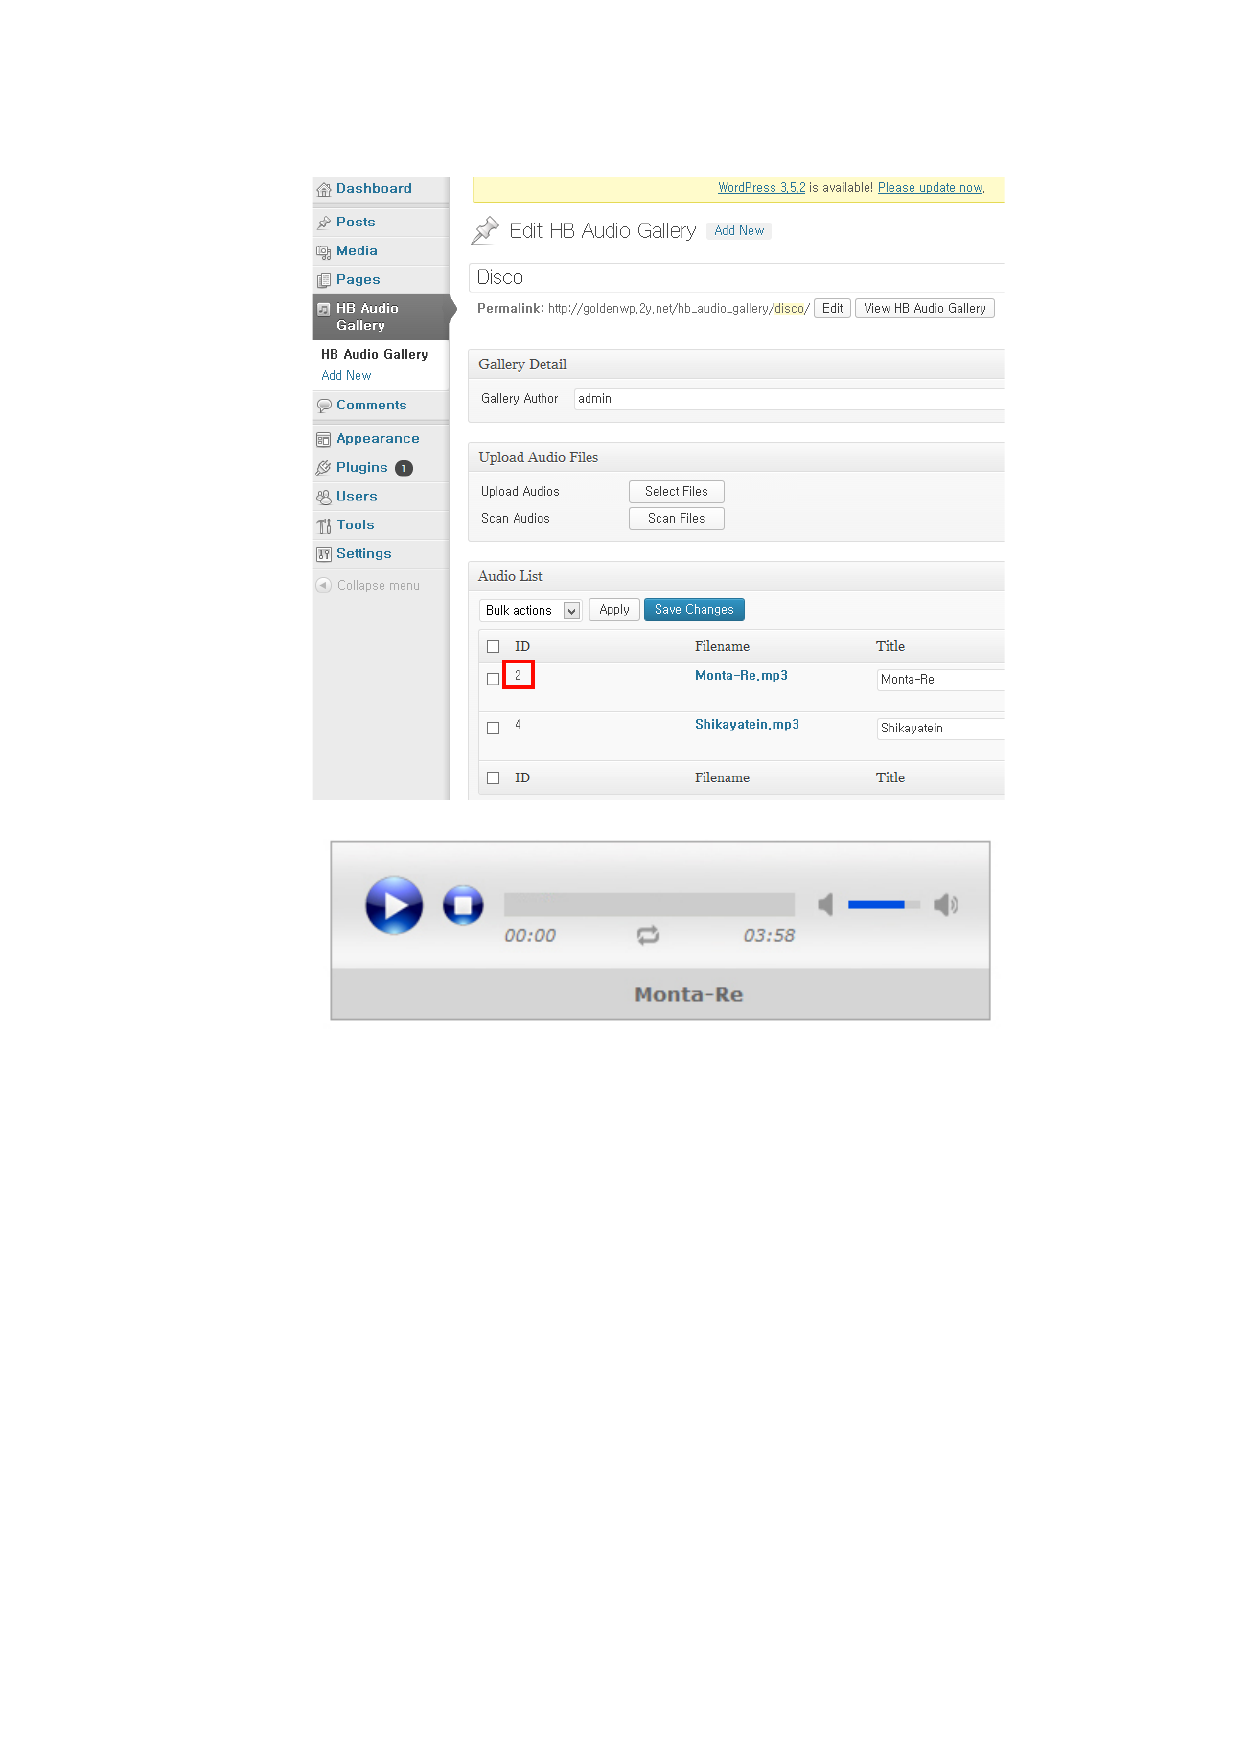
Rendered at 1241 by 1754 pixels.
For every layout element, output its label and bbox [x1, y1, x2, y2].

picture [312, 177, 1005, 800]
picture [312, 827, 1005, 1038]
